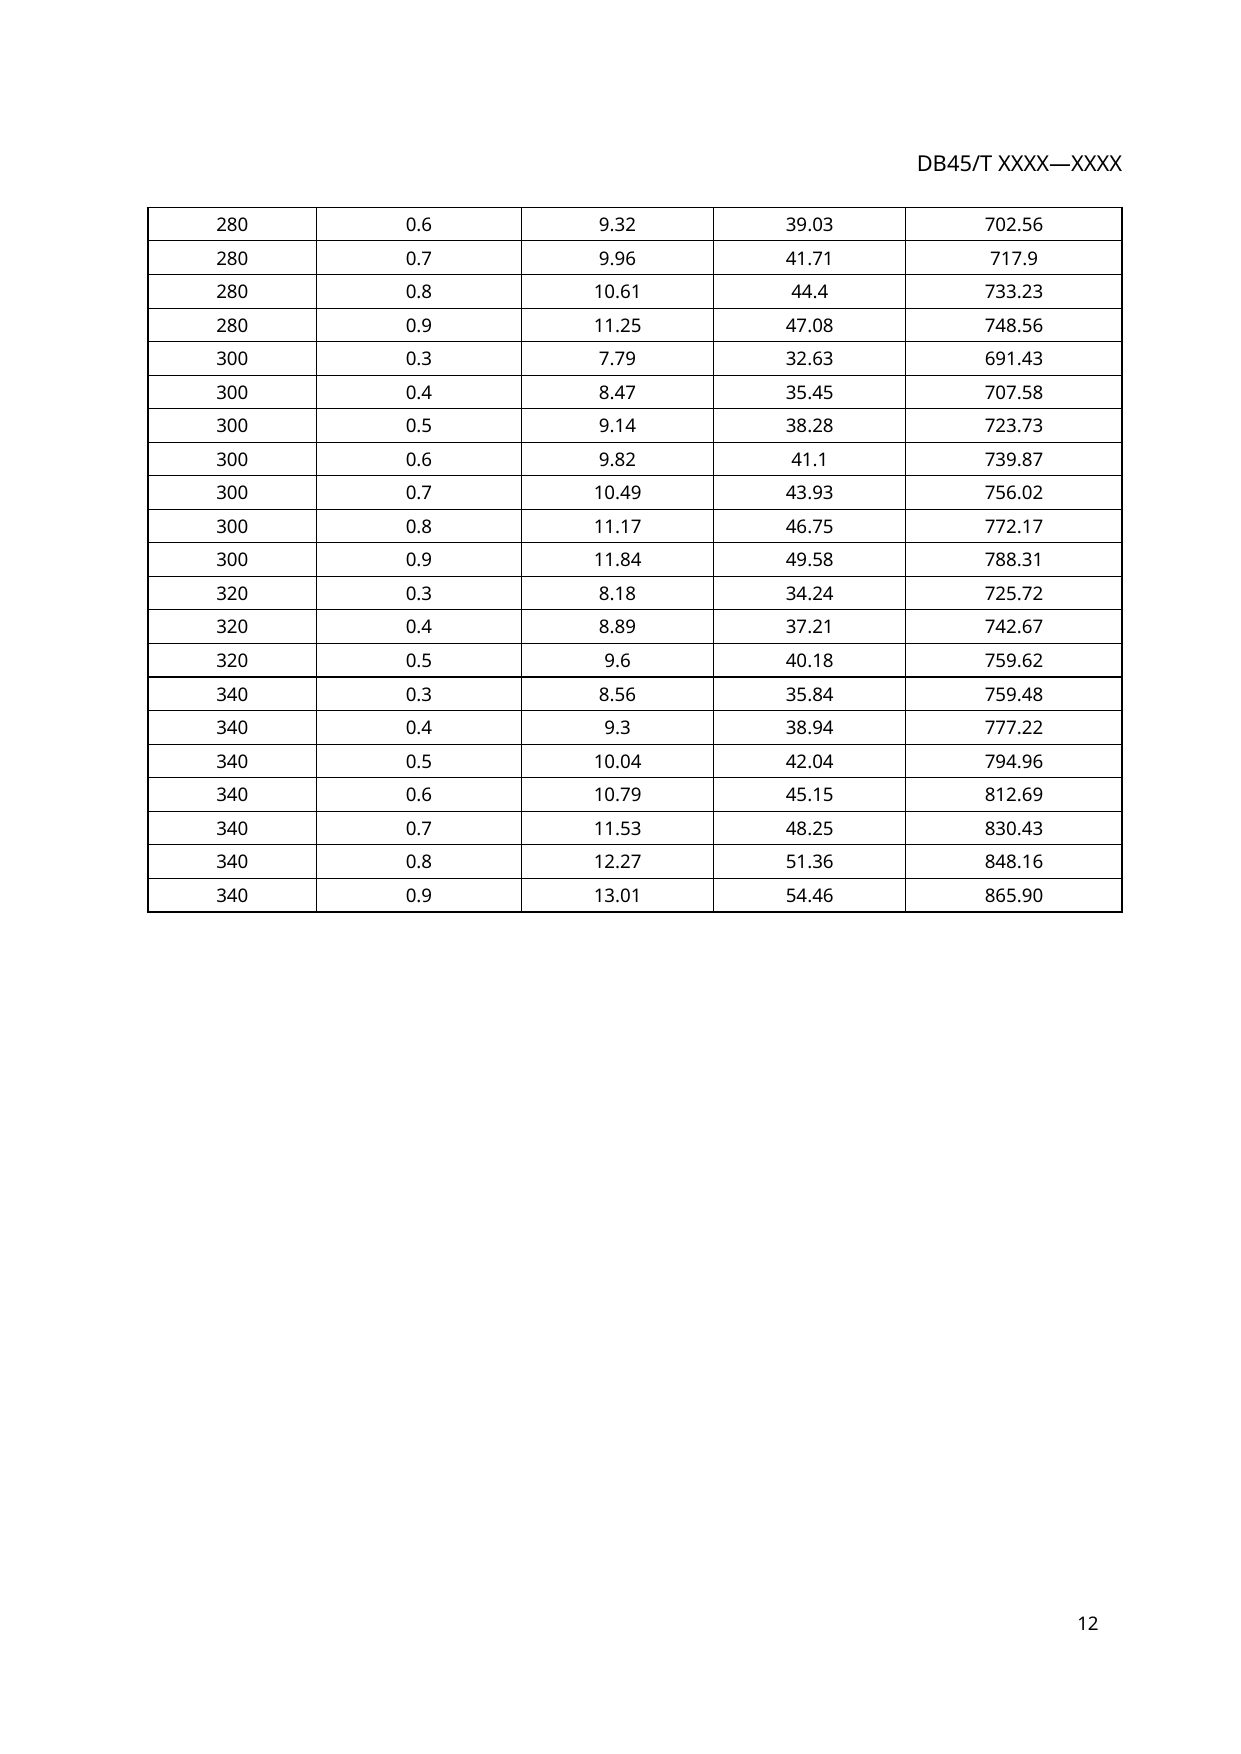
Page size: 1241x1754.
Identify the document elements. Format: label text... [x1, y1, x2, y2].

table_cell 320 [149, 644, 316, 676]
table_cell 8.18 [522, 577, 713, 609]
table_cell 10.79 [522, 778, 713, 811]
table_cell 0.7 [317, 241, 521, 274]
table_cell 0.8 [317, 510, 521, 542]
table_cell 45.15 [714, 778, 905, 811]
table_cell 0.5 [317, 409, 521, 442]
table_cell 777.22 [906, 711, 1121, 743]
table_cell 9.82 [522, 443, 713, 475]
table_cell 11.17 [522, 510, 713, 542]
table_cell 39.03 [714, 208, 905, 240]
table_cell 7.79 [522, 342, 713, 374]
table_cell 739.87 [906, 443, 1121, 475]
table_cell 0.4 [317, 376, 521, 408]
table_cell 8.89 [522, 610, 713, 643]
table_cell 8.47 [522, 376, 713, 408]
table_cell 0.5 [317, 644, 521, 676]
table_cell 0.3 [317, 577, 521, 609]
table_cell 40.18 [714, 644, 905, 676]
table_cell 707.58 [906, 376, 1121, 408]
table_cell 9.96 [522, 241, 713, 274]
table_cell 0.8 [317, 845, 521, 878]
table_cell 10.61 [522, 275, 713, 307]
table_cell 0.3 [317, 678, 521, 710]
table_cell 46.75 [714, 510, 905, 542]
table_cell 300 [149, 510, 316, 542]
table_cell 35.45 [714, 376, 905, 408]
table_cell 9.14 [522, 409, 713, 442]
table_cell 340 [149, 812, 316, 844]
table_cell 8.56 [522, 678, 713, 710]
table_cell 41.1 [714, 443, 905, 475]
table_cell 38.28 [714, 409, 905, 442]
table_cell 11.25 [522, 309, 713, 341]
table_cell 702.56 [906, 208, 1121, 240]
table_cell 280 [149, 208, 316, 240]
table_cell 0.3 [317, 342, 521, 374]
table_cell 340 [149, 745, 316, 777]
table_cell 691.43 [906, 342, 1121, 374]
table_cell 51.36 [714, 845, 905, 878]
table_cell 280 [149, 275, 316, 307]
table_cell 9.6 [522, 644, 713, 676]
table_cell 340 [149, 845, 316, 878]
table_cell 0.6 [317, 208, 521, 240]
table_cell 44.4 [714, 275, 905, 307]
table_cell 725.72 [906, 577, 1121, 609]
table_cell 300 [149, 376, 316, 408]
table_cell 13.01 [522, 879, 713, 911]
table_cell 0.9 [317, 309, 521, 341]
table_cell 280 [149, 241, 316, 274]
table_cell 0.9 [317, 543, 521, 576]
table_cell 340 [149, 778, 316, 811]
table_cell 43.93 [714, 476, 905, 509]
table_cell 320 [149, 610, 316, 643]
table_cell 54.46 [714, 879, 905, 911]
table_cell 0.4 [317, 711, 521, 743]
table_cell 11.53 [522, 812, 713, 844]
table_cell 0.6 [317, 443, 521, 475]
table_cell 340 [149, 711, 316, 743]
table_cell 280 [149, 309, 316, 341]
table_cell 11.84 [522, 543, 713, 576]
table_cell 42.04 [714, 745, 905, 777]
table_cell 10.04 [522, 745, 713, 777]
table_cell 9.32 [522, 208, 713, 240]
table_cell 742.67 [906, 610, 1121, 643]
table_cell 848.16 [906, 845, 1121, 878]
table_cell 794.96 [906, 745, 1121, 777]
table_cell 300 [149, 409, 316, 442]
table_cell 47.08 [714, 309, 905, 341]
table_cell 10.49 [522, 476, 713, 509]
table_cell 300 [149, 543, 316, 576]
table_cell 300 [149, 342, 316, 374]
table_cell 0.5 [317, 745, 521, 777]
table_cell 48.25 [714, 812, 905, 844]
table_cell 0.8 [317, 275, 521, 307]
table_cell 0.7 [317, 476, 521, 509]
table_cell 0.4 [317, 610, 521, 643]
table_cell 748.56 [906, 309, 1121, 341]
table_cell 733.23 [906, 275, 1121, 307]
table_cell 759.62 [906, 644, 1121, 676]
table_cell 38.94 [714, 711, 905, 743]
table_cell 812.69 [906, 778, 1121, 811]
table_cell 756.02 [906, 476, 1121, 509]
table_cell 830.43 [906, 812, 1121, 844]
table_cell 12.27 [522, 845, 713, 878]
table_cell 340 [149, 678, 316, 710]
table_cell 34.24 [714, 577, 905, 609]
table_cell 300 [149, 443, 316, 475]
table_cell 37.21 [714, 610, 905, 643]
table_cell 340 [149, 879, 316, 911]
table_cell 49.58 [714, 543, 905, 576]
table_cell 9.3 [522, 711, 713, 743]
table_cell 788.31 [906, 543, 1121, 576]
table_cell 865.90 [906, 879, 1121, 911]
table_cell 723.73 [906, 409, 1121, 442]
table_cell 320 [149, 577, 316, 609]
table_cell 717.9 [906, 241, 1121, 274]
table_cell 0.7 [317, 812, 521, 844]
table_cell 0.6 [317, 778, 521, 811]
table_cell 772.17 [906, 510, 1121, 542]
table_cell 0.9 [317, 879, 521, 911]
table_cell 41.71 [714, 241, 905, 274]
table_cell 35.84 [714, 678, 905, 710]
table_cell 300 [149, 476, 316, 509]
table_cell 32.63 [714, 342, 905, 374]
table_cell 759.48 [906, 678, 1121, 710]
